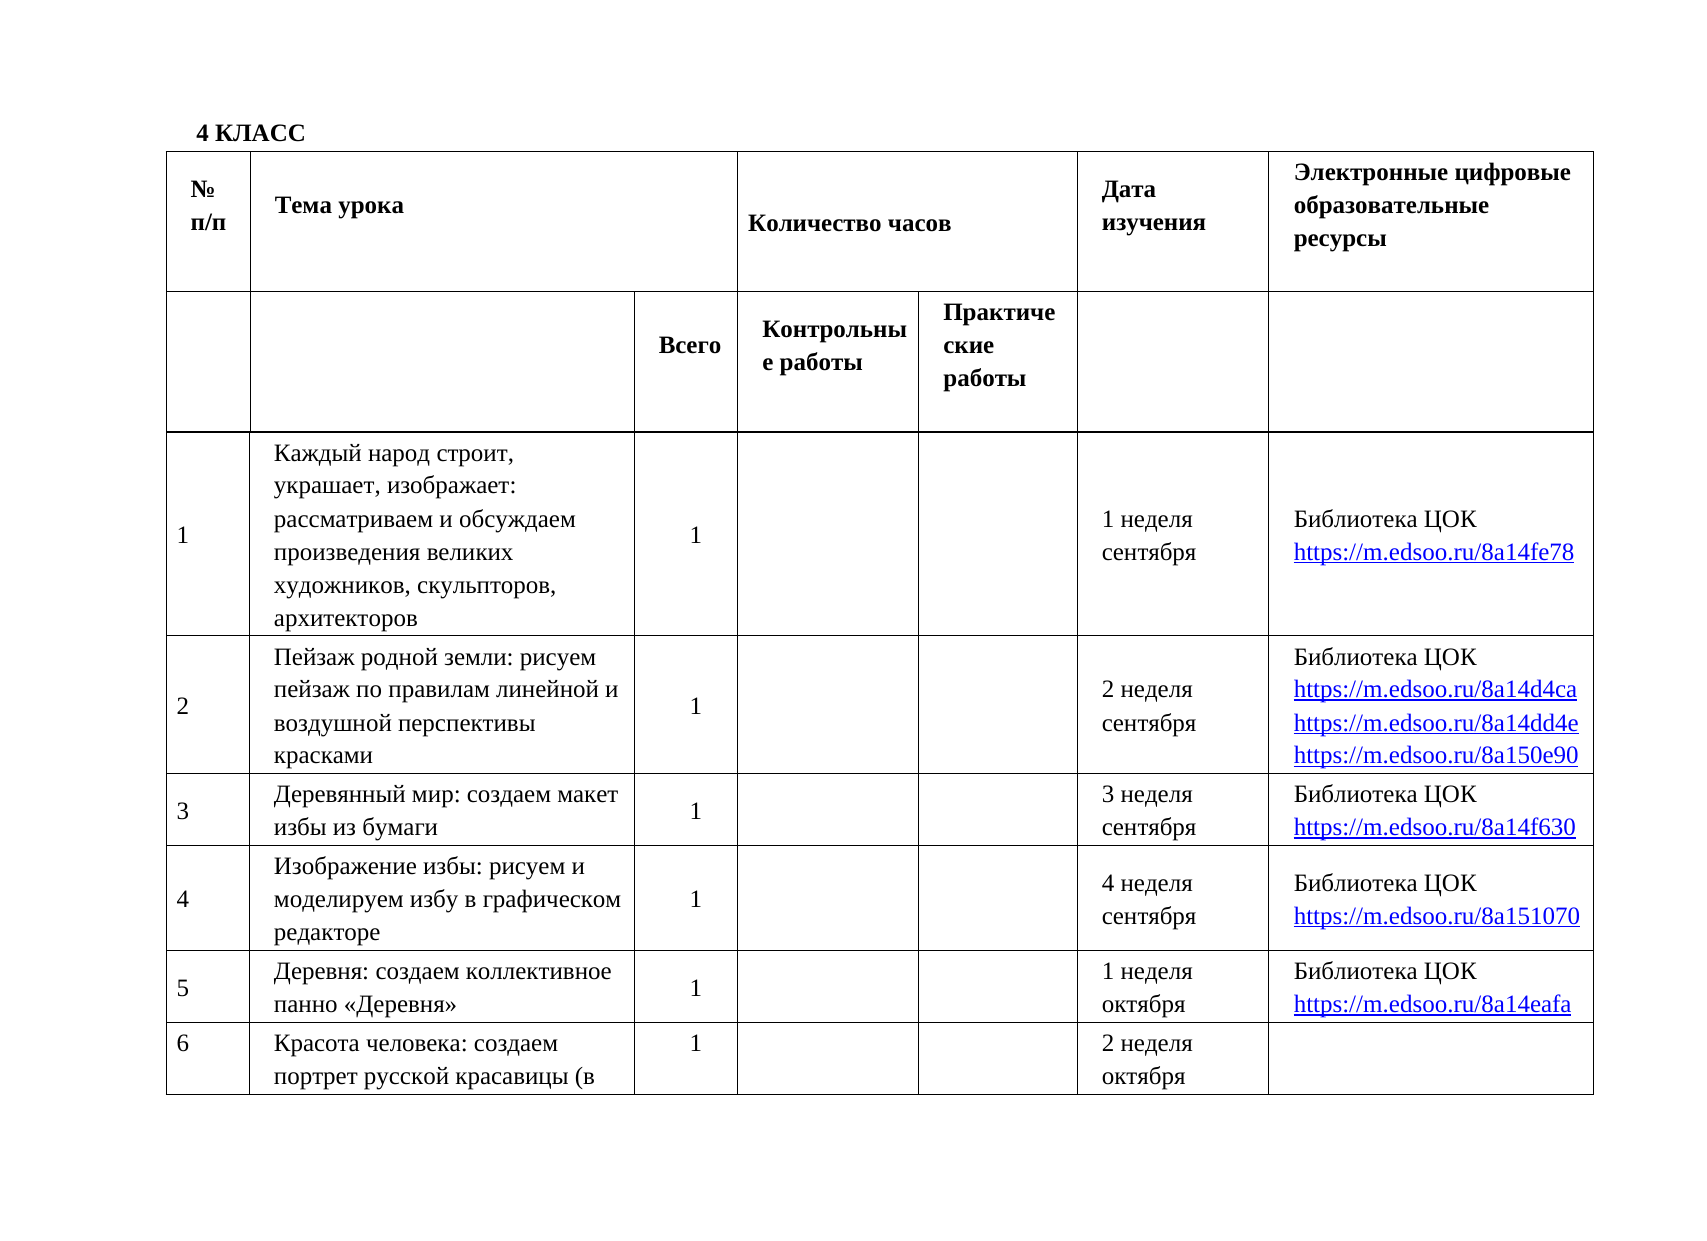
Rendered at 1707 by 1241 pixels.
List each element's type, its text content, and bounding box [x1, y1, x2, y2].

table_cell 1 неделя октября [1078, 951, 1268, 1022]
table_cell Контрольные работы [738, 292, 918, 431]
table_cell [167, 292, 250, 431]
table_cell [251, 292, 634, 431]
table_cell [919, 636, 1077, 773]
table_cell Практические работы [919, 292, 1077, 431]
table_cell 1 [167, 433, 249, 635]
table_cell 1 [635, 951, 737, 1022]
table_cell [738, 1023, 918, 1094]
table_cell 1 [635, 774, 737, 845]
table_cell 2 неделя сентября [1078, 636, 1268, 773]
table_cell 3 неделя сентября [1078, 774, 1268, 845]
table_cell 1 [635, 636, 737, 773]
text 4 КЛАСС [190, 118, 1618, 147]
table_header Тема урока [251, 152, 737, 291]
table_cell 1 [635, 1023, 737, 1094]
table_cell 6 [167, 1023, 249, 1094]
table_cell Изображение избы: рисуем и моделируем избу в графическом редакторе [250, 846, 634, 950]
table_cell Библиотека ЦОК https://m.edsoo.ru/8a14f630 [1269, 774, 1593, 845]
table_cell [738, 636, 918, 773]
table_cell Деревня: создаем коллективное панно «Деревня» [250, 951, 634, 1022]
table_cell Всего [635, 292, 737, 431]
table_cell 4 неделя сентября [1078, 846, 1268, 950]
table_cell 5 [167, 951, 249, 1022]
table_cell [738, 951, 918, 1022]
table_cell [919, 846, 1077, 950]
table_cell Библиотека ЦОК https://m.edsoo.ru/8a14eafa [1269, 951, 1593, 1022]
table_header Количество часов [738, 152, 1077, 291]
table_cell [250, 1023, 634, 1094]
table_cell Деревянный мир: создаем макет избы из бумаги [250, 774, 634, 845]
table_cell Библиотека ЦОК https://m.edsoo.ru/8a14d4ca https://m.edsoo.ru/8a14dd4e https://m.edsoo.ru/8a150e90 [1269, 636, 1593, 773]
table_cell [1078, 292, 1268, 431]
table_cell [919, 1023, 1077, 1094]
table_header Электронные цифровые образовательные ресурсы [1269, 152, 1593, 291]
table_cell [738, 774, 918, 845]
table_cell Пейзаж родной земли: рисуем пейзаж по правилам линейной и воздушной перспективы красками [250, 636, 634, 773]
table_cell [919, 433, 1077, 635]
table_cell [738, 846, 918, 950]
table_cell [919, 951, 1077, 1022]
table_cell 2 неделя октября [1078, 1023, 1268, 1094]
table_cell [738, 433, 918, 635]
table_cell Библиотека ЦОК https://m.edsoo.ru/8a14fe78 [1269, 433, 1593, 635]
table_header Дата изучения [1078, 152, 1268, 291]
table_cell [1269, 292, 1593, 431]
table_cell Библиотека ЦОК https://m.edsoo.ru/8a151070 [1269, 846, 1593, 950]
table_cell 1 [635, 846, 737, 950]
table_cell 1 неделя сентября [1078, 433, 1268, 635]
table_cell 1 [635, 433, 737, 635]
table_cell Каждый народ строит, украшает, изображает: рассматриваем и обсуждаем произведения великих художников, скульпторов, архитекторов [250, 433, 634, 635]
table_cell 4 [167, 846, 249, 950]
table_cell [1269, 1023, 1593, 1094]
table_cell 2 [167, 636, 249, 773]
table_cell [919, 774, 1077, 845]
table_header № п/п [167, 152, 250, 291]
table_cell 3 [167, 774, 249, 845]
